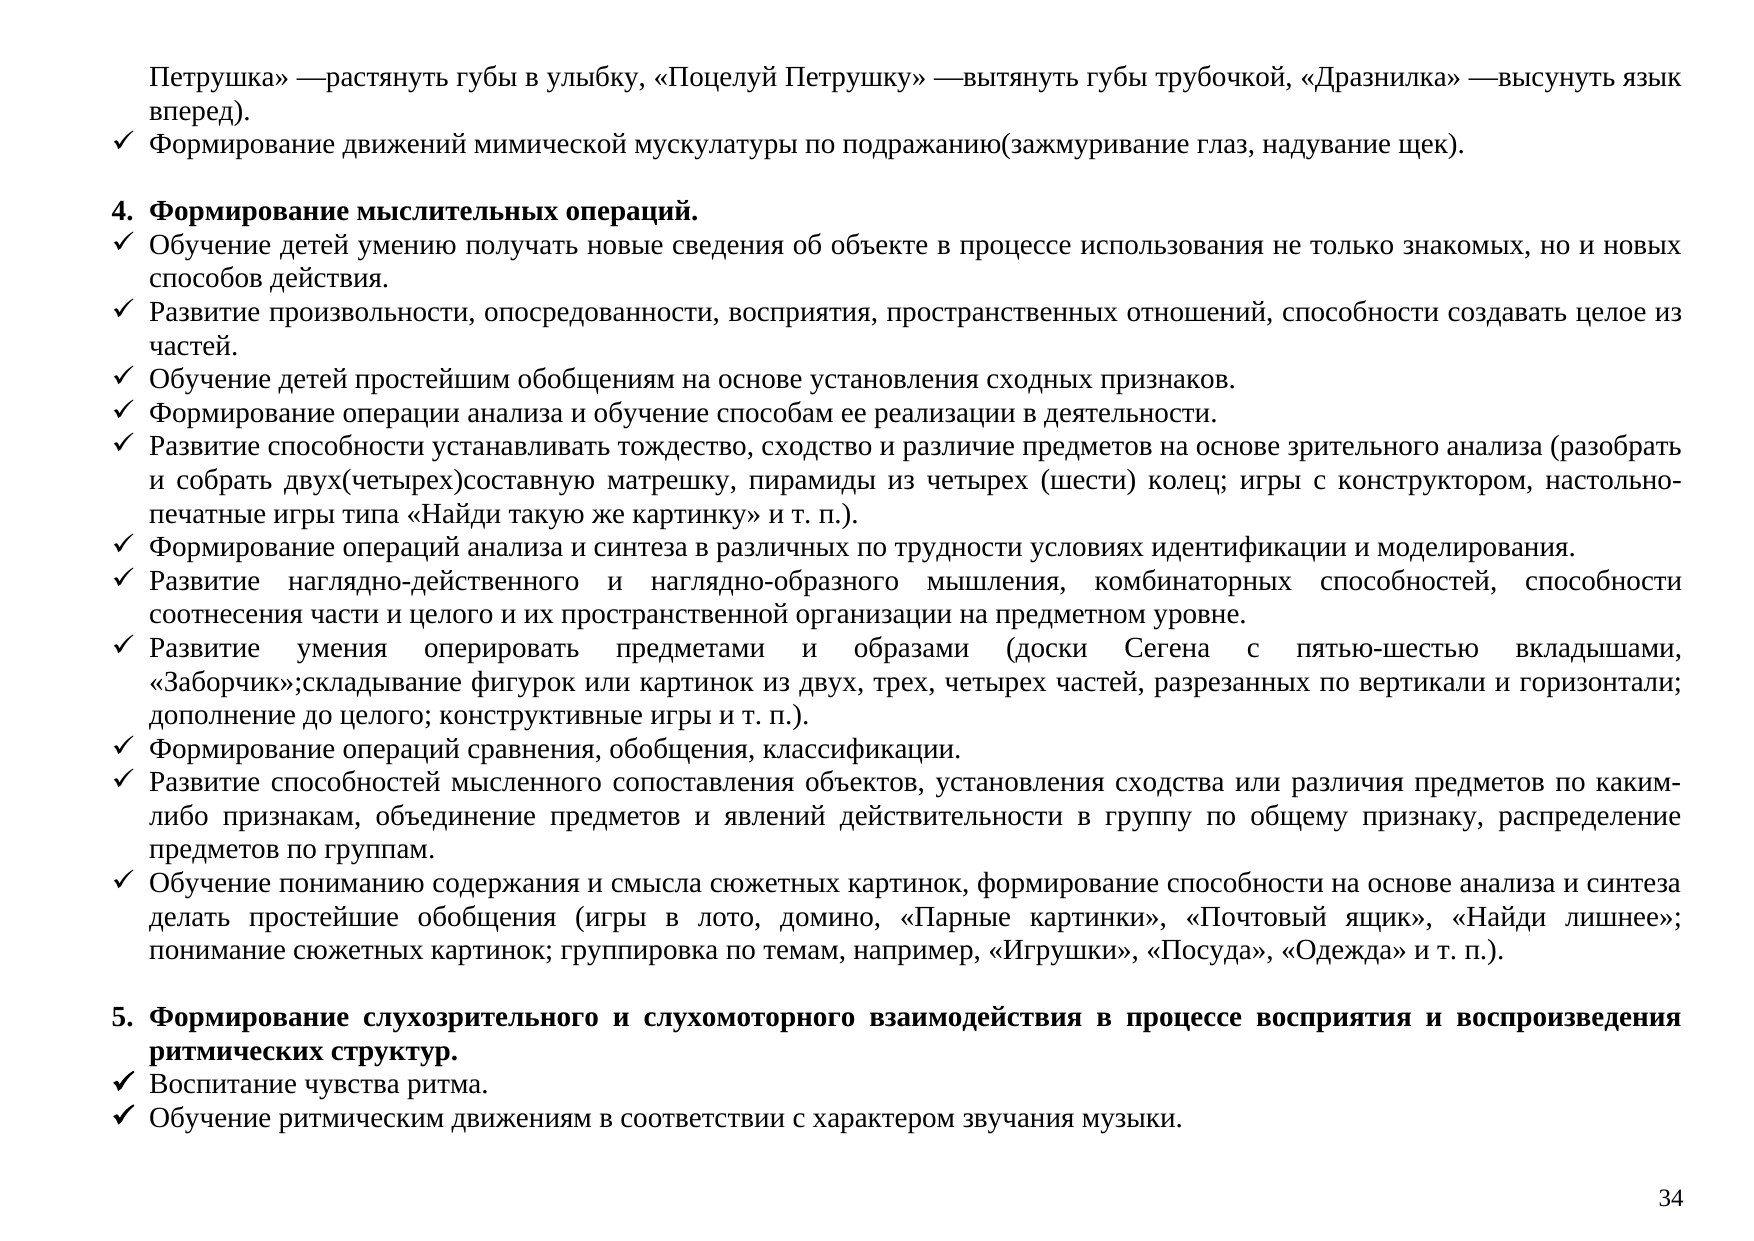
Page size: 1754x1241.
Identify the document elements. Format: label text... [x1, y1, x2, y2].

list Развитие произвольности, опосредованности, восприятия, пространственных отношений, способности создавать целое из частей. [111, 294, 1683, 361]
list Формирование операции анализа и обучение способам ее реализации в деятельности. [111, 395, 1683, 428]
list Развитие умения оперировать предметами и образами (доски Сегена с пятью-шестью вкладышами, «Заборчик»;складывание фигурок или картинок из двух, трех, четырех частей, разрезанных по вертикали и горизонтали; дополнение до целого; конструктивные игры и т. п.). [111, 630, 1683, 731]
list Воспитание чувства ритма. [111, 1067, 1683, 1100]
list Формирование операций анализа и синтеза в различных по трудности условиях идентификации и моделирования. [111, 529, 1683, 563]
list Формирование операций сравнения, обобщения, классификации. [111, 731, 1683, 764]
list Формирование мыслительных операций. [111, 193, 1683, 227]
list Развитие способностей мысленного сопоставления объектов, установления сходства или различия предметов по каким-либо признакам, объединение предметов и явлений действительности в группу по общему признаку, распределение предметов по группам. [111, 764, 1683, 865]
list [111, 59, 1683, 126]
list Развитие способности устанавливать тождество, сходство и различие предметов на основе зрительного анализа (разобрать и собрать двух(четырех)составную матрешку, пирамиды из четырех (шести) колец; игры с конструктором, настольно-печатные игры типа «Найди такую же картинку» и т. п.). [111, 428, 1683, 529]
list Обучение детей простейшим обобщениям на основе установления сходных признаков. [111, 361, 1683, 395]
list Обучение детей умению получать новые сведения об объекте в процессе использования не только знакомых, но и новых способов действия. [111, 227, 1683, 294]
list Формирование слухозрительного и слухомоторного взаимодействия в процессе восприятия и воспроизведения ритмических структур. [111, 999, 1683, 1067]
list Обучение пониманию содержания и смысла сюжетных картинок, формирование способности на основе анализа и синтеза делать простейшие обобщения (игры в лото, домино, «Парные картинки», «Почтовый ящик», «Найди лишнее»; понимание сюжетных картинок; группировка по темам, например, «Игрушки», «Посуда», «Одежда» и т. п.). [111, 865, 1683, 966]
list Развитие наглядно-действенного и наглядно-образного мышления, комбинаторных способностей, способности соотнесения части и целого и их пространственной организации на предметном уровне. [111, 563, 1683, 630]
list Формирование движений мимической мускулатуры по подражанию(зажмуривание глаз, надувание щек). [111, 126, 1683, 160]
list Обучение ритмическим движениям в соответствии с характером звучания музыки. [111, 1100, 1683, 1134]
